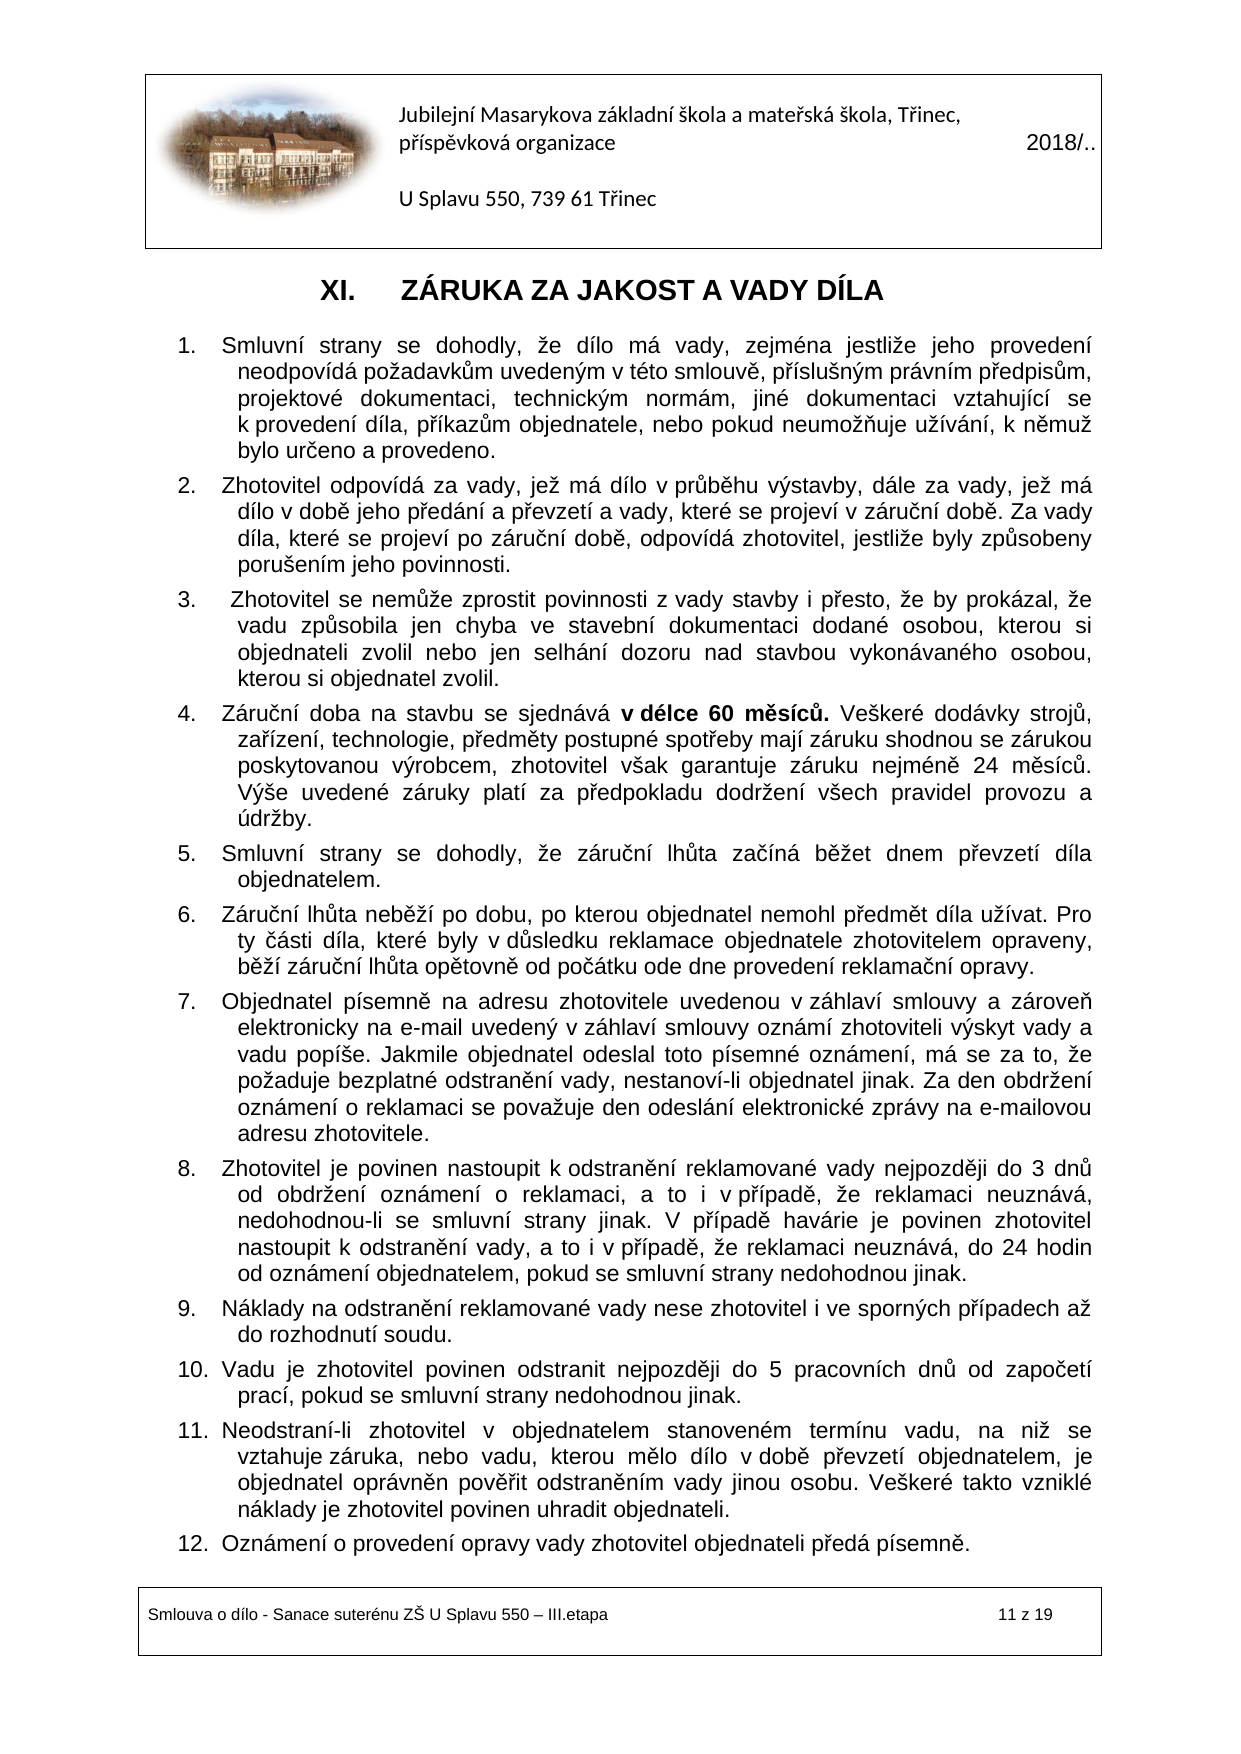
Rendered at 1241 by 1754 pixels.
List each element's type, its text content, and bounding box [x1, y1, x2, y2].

subtitle 1. Smluvní strany se dohodly, že dílo má vady, zejména jestliže jeho provedení neodpovídá požadavkům uvedeným v této smlouvě, příslušným právním předpisům, projektové dokumentaci, technickým normám, jiné dokumentaci vztahující se k provedení díla, příkazům objednatele, nebo pokud neumožňuje užívání, k němuž bylo určeno a provedeno. [177, 332, 1093, 464]
subtitle 11. Neodstraní-li zhotovitel v objednatelem stanoveném termínu vadu, na niž se vztahuje záruka, nebo vadu, kterou mělo dílo v době převzetí objednatelem, je objednatel oprávněn pověřit odstraněním vady jinou osobu. Veškeré takto vzniklé náklady je zhotovitel povinen uhradit objednateli. [177, 1417, 1093, 1522]
subtitle 6. Záruční lhůta neběží po dobu, po kterou objednatel nemohl předmět díla užívat. Pro ty části díla, které byly v důsledku reklamace objednatele zhotovitelem opraveny, běží záruční lhůta opětovně od počátku ode dne provedení reklamační opravy. [177, 901, 1093, 980]
picture [183, 105, 357, 190]
subtitle 3. Zhotovitel se nemůže zprostit povinnosti z vady stavby i přesto, že by prokázal, že vadu způsobila jen chyba ve stavební dokumentaci dodané osobou, kterou si objednateli zvolil nebo jen selhání dozoru nad stavbou vykonávaného osobou, kterou si objednatel zvolil. [177, 586, 1093, 691]
subtitle 5. Smluvní strany se dohodly, že záruční lhůta začíná běžet dnem převzetí díla objednatelem. [177, 839, 1093, 892]
subtitle 10. Vadu je zhotovitel povinen odstranit nejpozději do 5 pracovních dnů od započetí prací, pokud se smluvní strany nedohodnou jinak. [177, 1356, 1093, 1408]
subtitle 2. Zhotovitel odpovídá za vady, jež má dílo v průběhu výstavby, dále za vady, jež má dílo v době jeho předání a převzetí a vady, které se projeví v záruční době. Za vady díla, které se projeví po záruční době, odpovídá zhotovitel, jestliže byly způsobeny porušením jeho povinnosti. [177, 472, 1093, 577]
subtitle 7. Objednatel písemně na adresu zhotovitele uvedenou v záhlaví smlouvy a zároveň elektronicky na e-mail uvedený v záhlaví smlouvy oznámí zhotoviteli výskyt vady a vadu popíše. Jakmile objednatel odeslal toto písemné oznámení, má se za to, že požaduje bezplatné odstranění vady, nestanoví-li objednatel jinak. Za den obdržení oznámení o reklamaci se považuje den odeslání elektronické zprávy na e-mailovou adresu zhotovitele. [177, 988, 1093, 1146]
subtitle ZÁRUKA ZA JAKOST A VADY DÍLA [148, 273, 1093, 307]
subtitle 12. Oznámení o provedení opravy vady zhotovitel objednateli předá písemně. [177, 1530, 1093, 1557]
subtitle 9. Náklady na odstranění reklamované vady nese zhotovitel i ve sporných případech až do rozhodnutí soudu. [177, 1294, 1093, 1347]
subtitle 4. Záruční doba na stavbu se sjednává v délce 60 měsíců. Veškeré dodávky strojů, zařízení, technologie, předměty postupné spotřeby mají záruku shodnou se zárukou poskytovanou výrobcem, zhotovitel však garantuje záruku nejméně 24 měsíců. Výše uvedené záruky platí za předpokladu dodržení všech pravidel provozu a údržby. [177, 699, 1093, 831]
subtitle 8. Zhotovitel je povinen nastoupit k odstranění reklamované vady nejpozději do 3 dnů od obdržení oznámení o reklamaci, a to i v případě, že reklamaci neuznává, nedohodnou-li se smluvní strany jinak. V případě havárie je povinen zhotovitel nastoupit k odstranění vady, a to i v případě, že reklamaci neuznává, do 24 hodin od oznámení objednatelem, pokud se smluvní strany nedohodnou jinak. [177, 1154, 1093, 1286]
